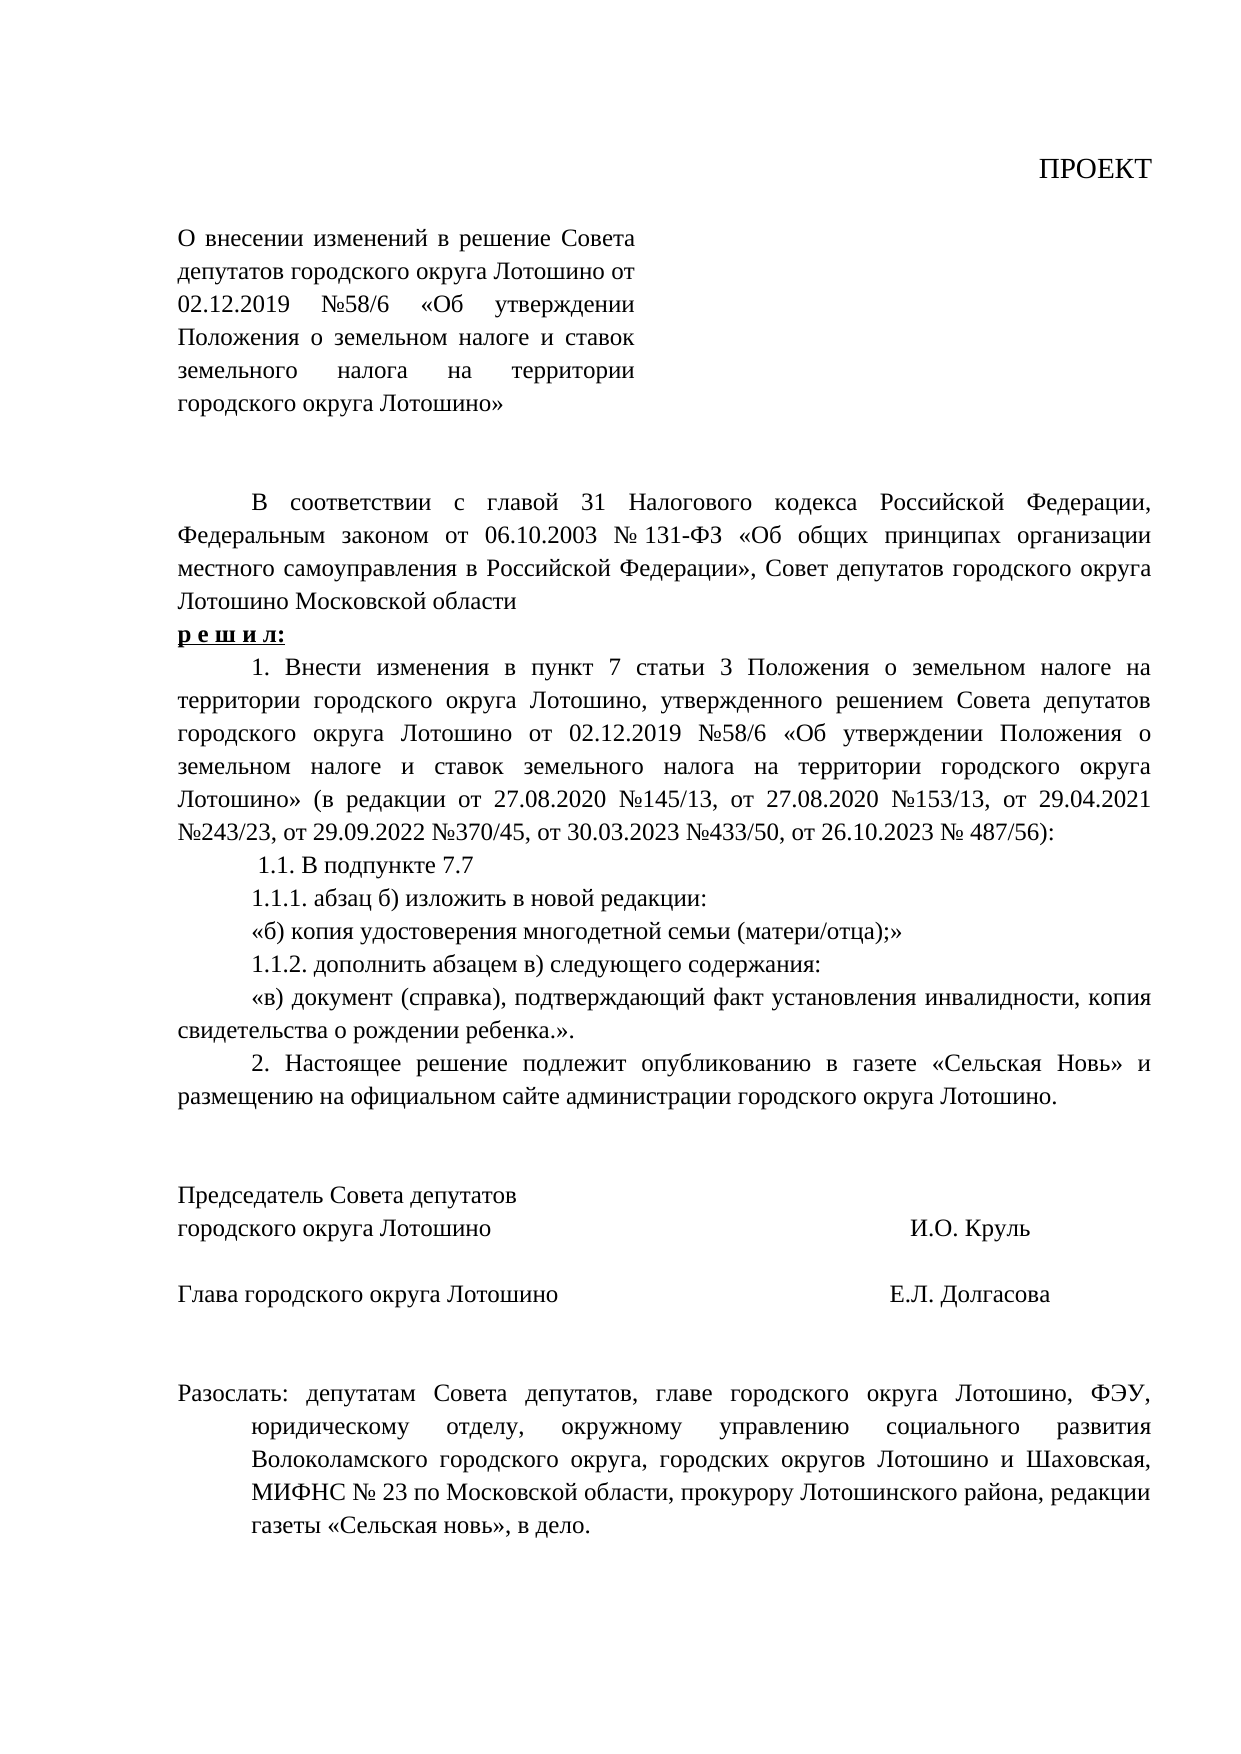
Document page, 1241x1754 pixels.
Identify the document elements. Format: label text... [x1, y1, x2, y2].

text Разослать: депутатам Совета депутатов, главе городского округа Лотошино, ФЭУ, юридическому отделу, окружному управлению социального развития Волоколамского городского округа, городских округов Лотошино и Шаховская, МИФНС № 23 по Московской области, прокурору Лотошинского района, редакции газеты «Сельская новь», в дело. [177, 1378, 1152, 1539]
text 1.1. В подпункте 7.7 [177, 850, 1152, 879]
text 1. Внести изменения в пункт 7 статьи 3 Положения о земельном налоге на территории городского округа Лотошино, утвержденного решением Совета депутатов городского округа Лотошино от 02.12.2019 №58/6 «Об утверждении Положения о земельном налоге и ставок земельного налога на территории городского округа Лотошино» (в редакции от 27.08.2020 №145/13, от 27.08.2020 №153/13, от 29.04.2021 №243/23, от 29.09.2022 №370/45, от 30.03.2023 №433/50, от 26.10.2023 № 487/56): [177, 652, 1152, 846]
text О внесении изменений в решение Совета депутатов городского округа Лотошино от 02.12.2019 №58/6 «Об утверждении Положения о земельном налоге и ставок земельного налога на территории городского округа Лотошино» [177, 223, 635, 417]
text Председатель Совета депутатов [177, 1180, 1152, 1209]
text р е ш и л: [177, 619, 1152, 648]
text ПРОЕКТ [177, 151, 1152, 185]
text Глава городского округа Лотошино Е.Л. Долгасова [177, 1279, 1152, 1308]
text 1.1.2. дополнить абзацем в) следующего содержания: [177, 949, 1152, 978]
text 2. Настоящее решение подлежит опубликованию в газете «Сельская Новь» и размещению на официальном сайте администрации городского округа Лотошино. [177, 1048, 1152, 1110]
text «в) документ (справка), подтверждающий факт установления инвалидности, копия свидетельства о рождении ребенка.». [177, 982, 1152, 1044]
text «б) копия удостоверения многодетной семьи (матери/отца);» [177, 916, 1152, 945]
text городского округа Лотошино И.О. Круль [177, 1213, 1152, 1242]
text 1.1.1. абзац б) изложить в новой редакции: [177, 883, 1152, 912]
text В соответствии с главой 31 Налогового кодекса Российской Федерации, Федеральным законом от 06.10.2003 № 131-ФЗ «Об общих принципах организации местного самоуправления в Российской Федерации», Совет депутатов городского округа Лотошино Московской области [177, 487, 1152, 615]
